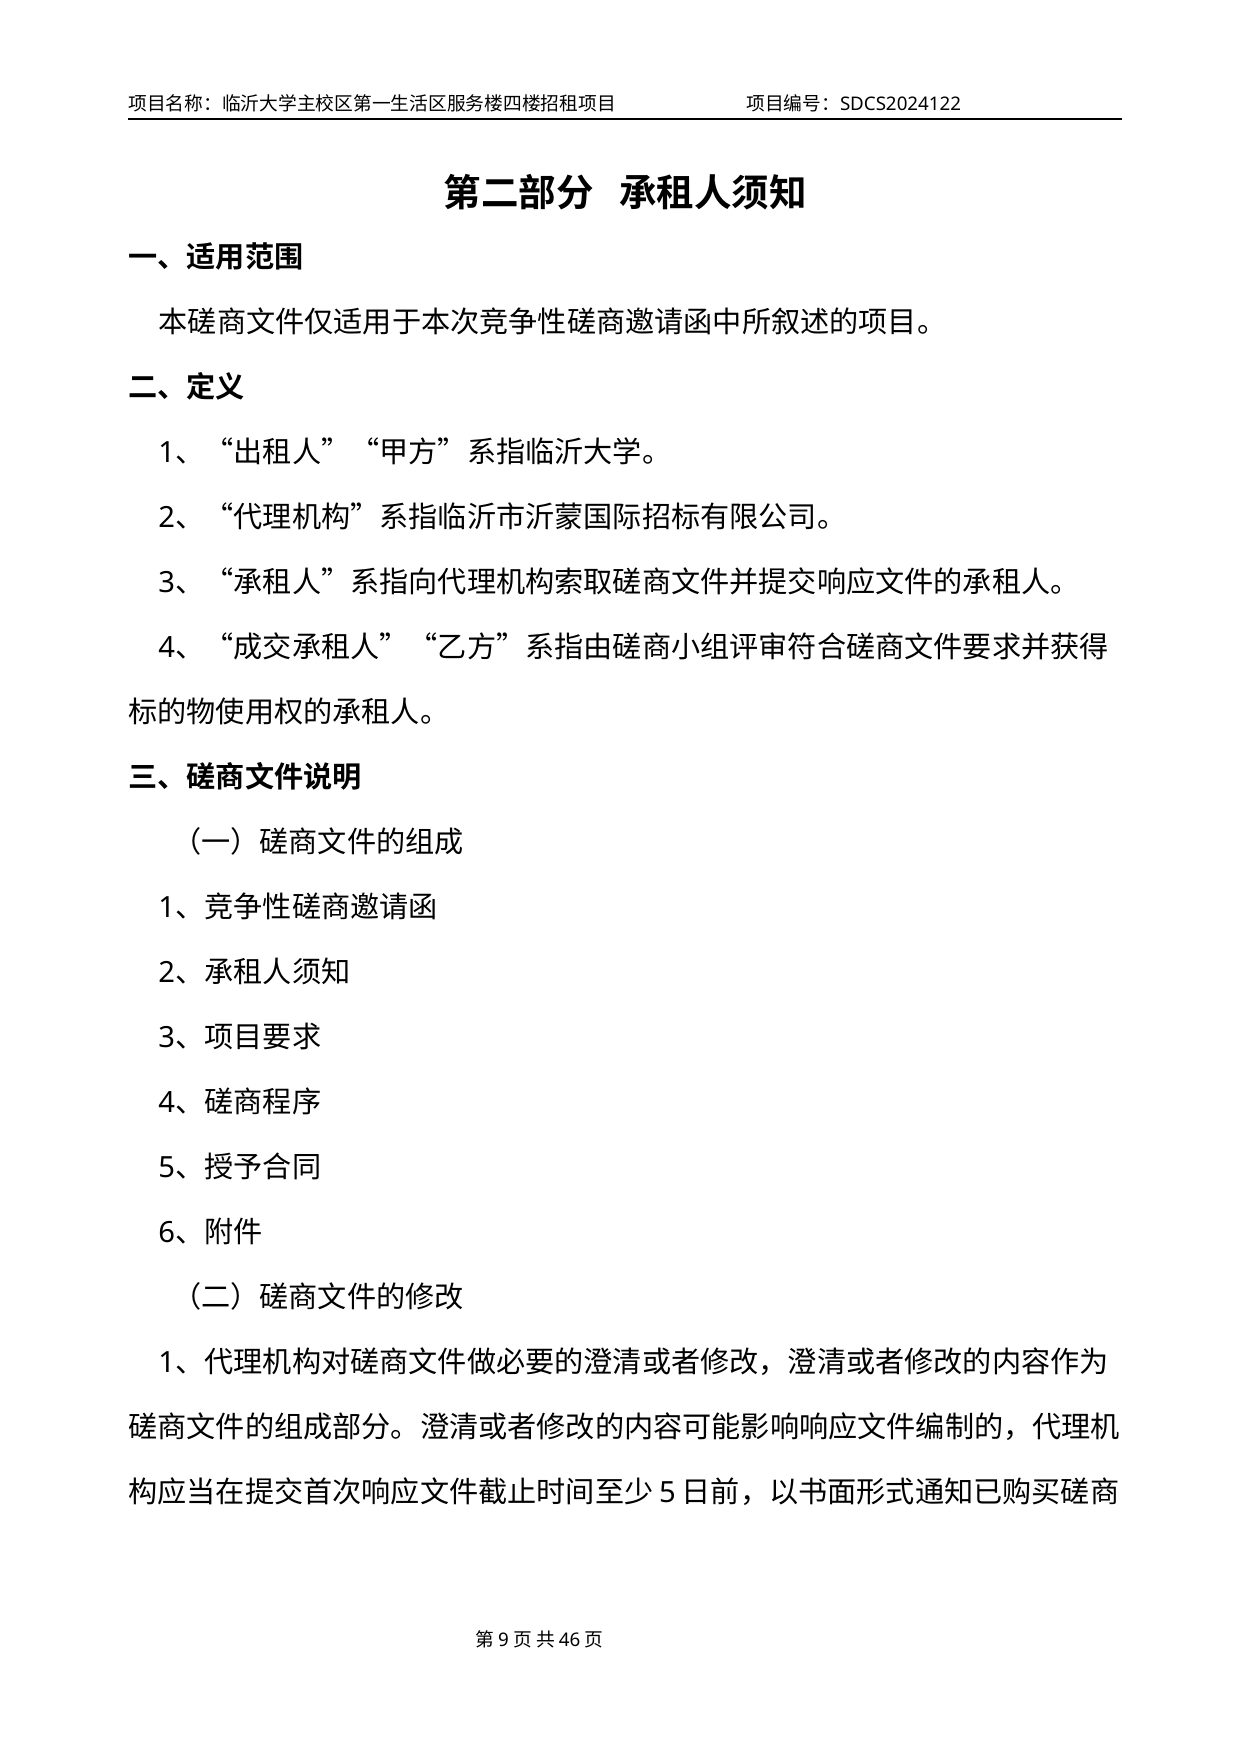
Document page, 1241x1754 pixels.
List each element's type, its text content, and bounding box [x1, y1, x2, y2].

text 1、“出租人”“甲方”系指临沂大学。 [128, 417, 1122, 482]
text 二、定义 [128, 352, 1122, 417]
text 一、适用范围 [128, 222, 1122, 287]
subtitle 第二部分 承租人须知 [128, 157, 1122, 222]
text 2、承租人须知 [128, 937, 1122, 1002]
text 4、磋商程序 [128, 1067, 1122, 1132]
text 6、附件 [128, 1197, 1122, 1262]
text （二）磋商文件的修改 [128, 1262, 1122, 1327]
text 5、授予合同 [128, 1132, 1122, 1197]
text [128, 1327, 1122, 1522]
text 1、竞争性磋商邀请函 [128, 872, 1122, 937]
text 三、磋商文件说明 [128, 742, 1122, 807]
text 4、“成交承租人”“乙方”系指由磋商小组评审符合磋商文件要求并获得标的物使用权的承租人。 [128, 612, 1122, 742]
text 本磋商文件仅适用于本次竞争性磋商邀请函中所叙述的项目。 [128, 287, 1122, 352]
text 3、项目要求 [128, 1002, 1122, 1067]
text 2、“代理机构”系指临沂市沂蒙国际招标有限公司。 [128, 482, 1122, 547]
text 3、“承租人”系指向代理机构索取磋商文件并提交响应文件的承租人。 [128, 547, 1122, 612]
text （一）磋商文件的组成 [128, 807, 1122, 872]
